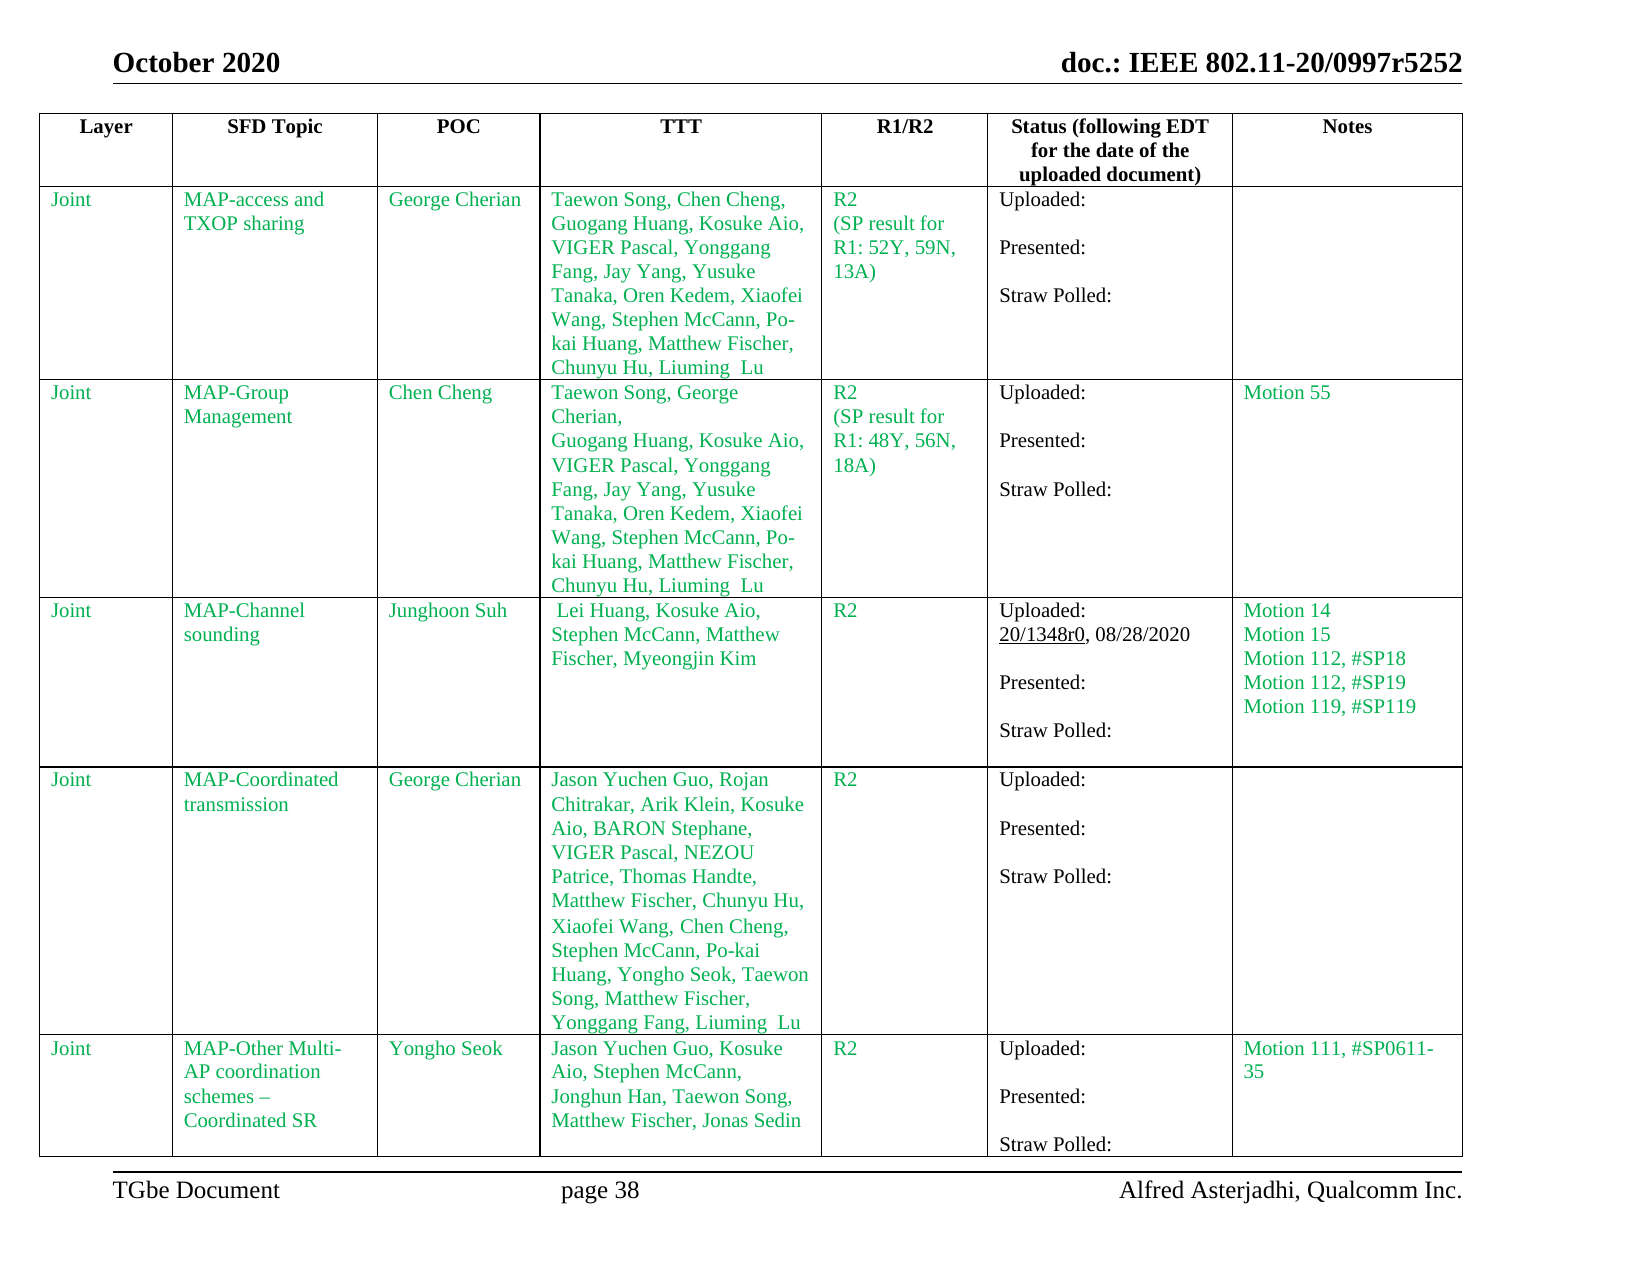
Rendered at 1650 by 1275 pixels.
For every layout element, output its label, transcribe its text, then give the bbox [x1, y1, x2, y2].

table_header SFD Topic [173, 114, 377, 186]
table_cell Uploaded: Presented: Straw Polled: [988, 380, 1232, 597]
table_cell MAP-access and TXOP sharing [173, 187, 377, 379]
table_cell R2 [822, 1035, 987, 1156]
table_cell Lei Huang, Kosuke Aio, Stephen McCann, Matthew Fischer, Myeongjin Kim [541, 598, 821, 766]
table_cell MAP-Channel sounding [173, 598, 377, 766]
table_cell Taewon Song, George Cherian, Guogang Huang, Kosuke Aio, VIGER Pascal, Yonggang Fang, Jay Yang, Yusuke Tanaka, Oren Kedem, Xiaofei Wang, Stephen McCann, Po-kai Huang, Matthew Fischer, Chunyu Hu, Liuming Lu [541, 380, 821, 597]
table_cell [1233, 187, 1462, 379]
table_cell MAP-Group Management [173, 380, 377, 597]
table_cell [1233, 768, 1462, 1034]
table_cell R2 (SP result for R1: 52Y, 59N, 13A) [822, 187, 987, 379]
table_cell Joint [40, 598, 172, 766]
table_cell Joint [40, 380, 172, 597]
table_header Status (following EDT for the date of the uploaded document) [988, 114, 1232, 186]
table_header TTT [541, 114, 821, 186]
table_header R1/R2 [822, 114, 987, 186]
table_cell MAP-Other Multi-AP coordination schemes – Coordinated SR [173, 1035, 377, 1156]
table_cell George Cherian [378, 768, 539, 1034]
table_cell Chen Cheng [378, 380, 539, 597]
table_cell MAP-Coordinated transmission [173, 768, 377, 1034]
table_cell Jason Yuchen Guo, Rojan Chitrakar, Arik Klein, Kosuke Aio, BARON Stephane, VIGER Pascal, NEZOU Patrice, Thomas Handte, Matthew Fischer, Chunyu Hu, Xiaofei Wang, Chen Cheng, Stephen McCann, Po-kai Huang, Yongho Seok, Taewon Song, Matthew Fischer, Yonggang Fang, Liuming Lu [541, 768, 821, 1034]
table_cell R2 (SP result for R1: 48Y, 56N, 18A) [822, 380, 987, 597]
table_cell R2 [822, 768, 987, 1034]
table_cell Motion 111, #SP0611-35 [1233, 1035, 1462, 1156]
table_cell Yongho Seok [378, 1035, 539, 1156]
table_cell Uploaded: Presented: Straw Polled: [988, 1035, 1232, 1156]
table_cell Motion 55 [1233, 380, 1462, 597]
table_cell Jason Yuchen Guo, Kosuke Aio, Stephen McCann, Jonghun Han, Taewon Song, Matthew Fischer, Jonas Sedin [541, 1035, 821, 1156]
table_cell George Cherian [378, 187, 539, 379]
table_cell Taewon Song, Chen Cheng, Guogang Huang, Kosuke Aio, VIGER Pascal, Yonggang Fang, Jay Yang, Yusuke Tanaka, Oren Kedem, Xiaofei Wang, Stephen McCann, Po-kai Huang, Matthew Fischer, Chunyu Hu, Liuming Lu [541, 187, 821, 379]
table_header Notes [1233, 114, 1462, 186]
table_cell Joint [40, 1035, 172, 1156]
table_cell Uploaded: 20/1348r0, 08/28/2020 Presented: Straw Polled: [988, 598, 1232, 766]
table_header POC [378, 114, 539, 186]
table_cell Motion 14 Motion 15 Motion 112, #SP18 Motion 112, #SP19 Motion 119, #SP119 [1233, 598, 1462, 766]
table_cell Junghoon Suh [378, 598, 539, 766]
table_cell Uploaded: Presented: Straw Polled: [988, 187, 1232, 379]
table_cell Joint [40, 187, 172, 379]
table_header Layer [40, 114, 172, 186]
table_cell R2 [822, 598, 987, 766]
table_cell Uploaded: Presented: Straw Polled: [988, 768, 1232, 1034]
table_cell Joint [40, 768, 172, 1034]
